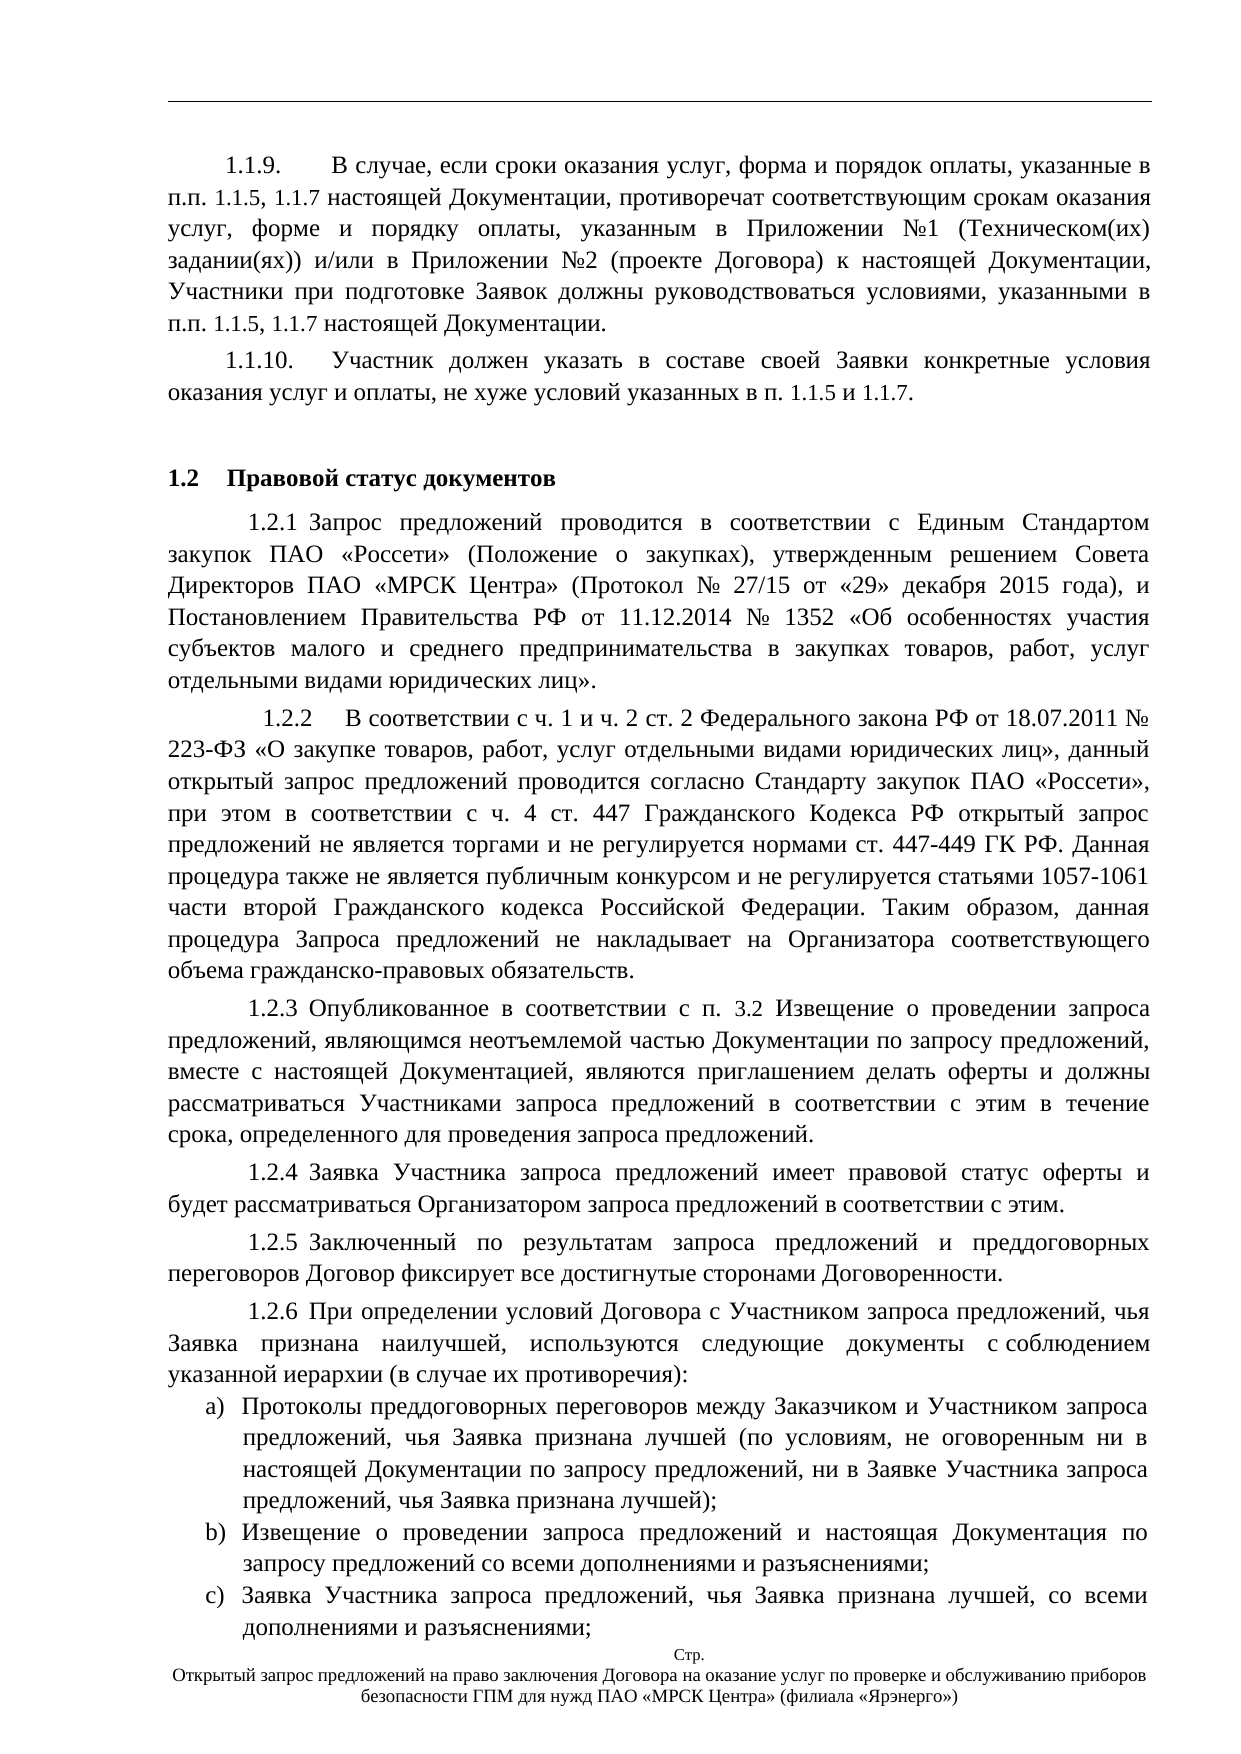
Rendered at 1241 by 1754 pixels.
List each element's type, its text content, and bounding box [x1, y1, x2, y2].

list Заключенный по результатам запроса предложений и преддоговорных переговоров Договор фиксирует все достигнутые сторонами Договоренности. [168, 1227, 1150, 1287]
list Извещение о проведении запроса предложений и настоящая Документация по запросу предложений со всеми дополнениями и разъяснениями; [205, 1517, 1148, 1577]
list Участник должен указать в составе своей Заявки конкретные условия оказания услуг и оплаты, не хуже условий указанных в п. 1.1.5 и 1.1.7. [168, 346, 1152, 406]
list Опубликованное в соответствии с п. 3.2 Извещение о проведении запроса предложений, являющимся неотъемлемой частью Документации по запросу предложений, вместе с настоящей Документацией, являются приглашением делать оферты и должны рассматриваться Участниками запроса предложений в соответствии с этим в течение срока, определенного для проведения запроса предложений. [168, 993, 1150, 1148]
list Заявка Участника запроса предложений, чья Заявка признана лучшей, со всеми дополнениями и разъяснениями; [205, 1580, 1148, 1640]
list В соответствии с ч. 1 и ч. 2 ст. 2 Федерального закона РФ от 18.07.2011 № 223-ФЗ «О закупке товаров, работ, услуг отдельными видами юридических лиц», данный открытый запрос предложений проводится согласно Стандарту закупок ПАО «Россети», при этом в соответствии с ч. 4 ст. 447 Гражданского Кодекса РФ открытый запрос предложений не является торгами и не регулируется нормами ст. 447-449 ГК РФ. Данная процедура также не является публичным конкурсом и не регулируется статьями 1057-1061 части второй Гражданского кодекса Российской Федерации. Таким образом, данная процедура Запроса предложений не накладывает на Организатора соответствующего объема гражданско-правовых обязательств. [168, 703, 1150, 984]
list При определении условий Договора с Участником запроса предложений, чья Заявка признана наилучшей, используются следующие документы с соблюдением указанной иерархии (в случае их противоречия): [168, 1296, 1150, 1388]
list Запрос предложений проводится в соответствии с Единым Стандартом закупок ПАО «Россети» (Положение о закупках), утвержденным решением Совета Директоров ПАО «МРСК Центра» (Протокол № 27/15 от «29» декабря 2015 года), и Постановлением Правительства РФ от 11.12.2014 № 1352 «Об особенностях участия субъектов малого и среднего предпринимательства в закупках товаров, работ, услуг отдельными видами юридических лиц». [168, 507, 1150, 694]
subtitle Правовой статус документов [168, 463, 1152, 492]
list В случае, если сроки оказания услуг, форма и порядок оплаты, указанные в п.п. 1.1.5, 1.1.7 настоящей Документации, противоречат соответствующим срокам оказания услуг, форме и порядку оплаты, указанным в Приложении №1 (Техническом(их) задании(ях)) и/или в Приложении №2 (проекте Договора) к настоящей Документации, Участники при подготовке Заявок должны руководствоваться условиями, указанными в п.п. 1.1.5, 1.1.7 настоящей Документации. [168, 150, 1152, 337]
list Заявка Участника запроса предложений имеет правовой статус оферты и будет рассматриваться Организатором запроса предложений в соответствии с этим. [168, 1157, 1150, 1218]
list Протоколы преддоговорных переговоров между Заказчиком и Участником запроса предложений, чья Заявка признана лучшей (по условиям, не оговоренным ни в настоящей Документации по запросу предложений, ни в Заявке Участника запроса предложений, чья Заявка признана лучшей); [205, 1391, 1149, 1514]
